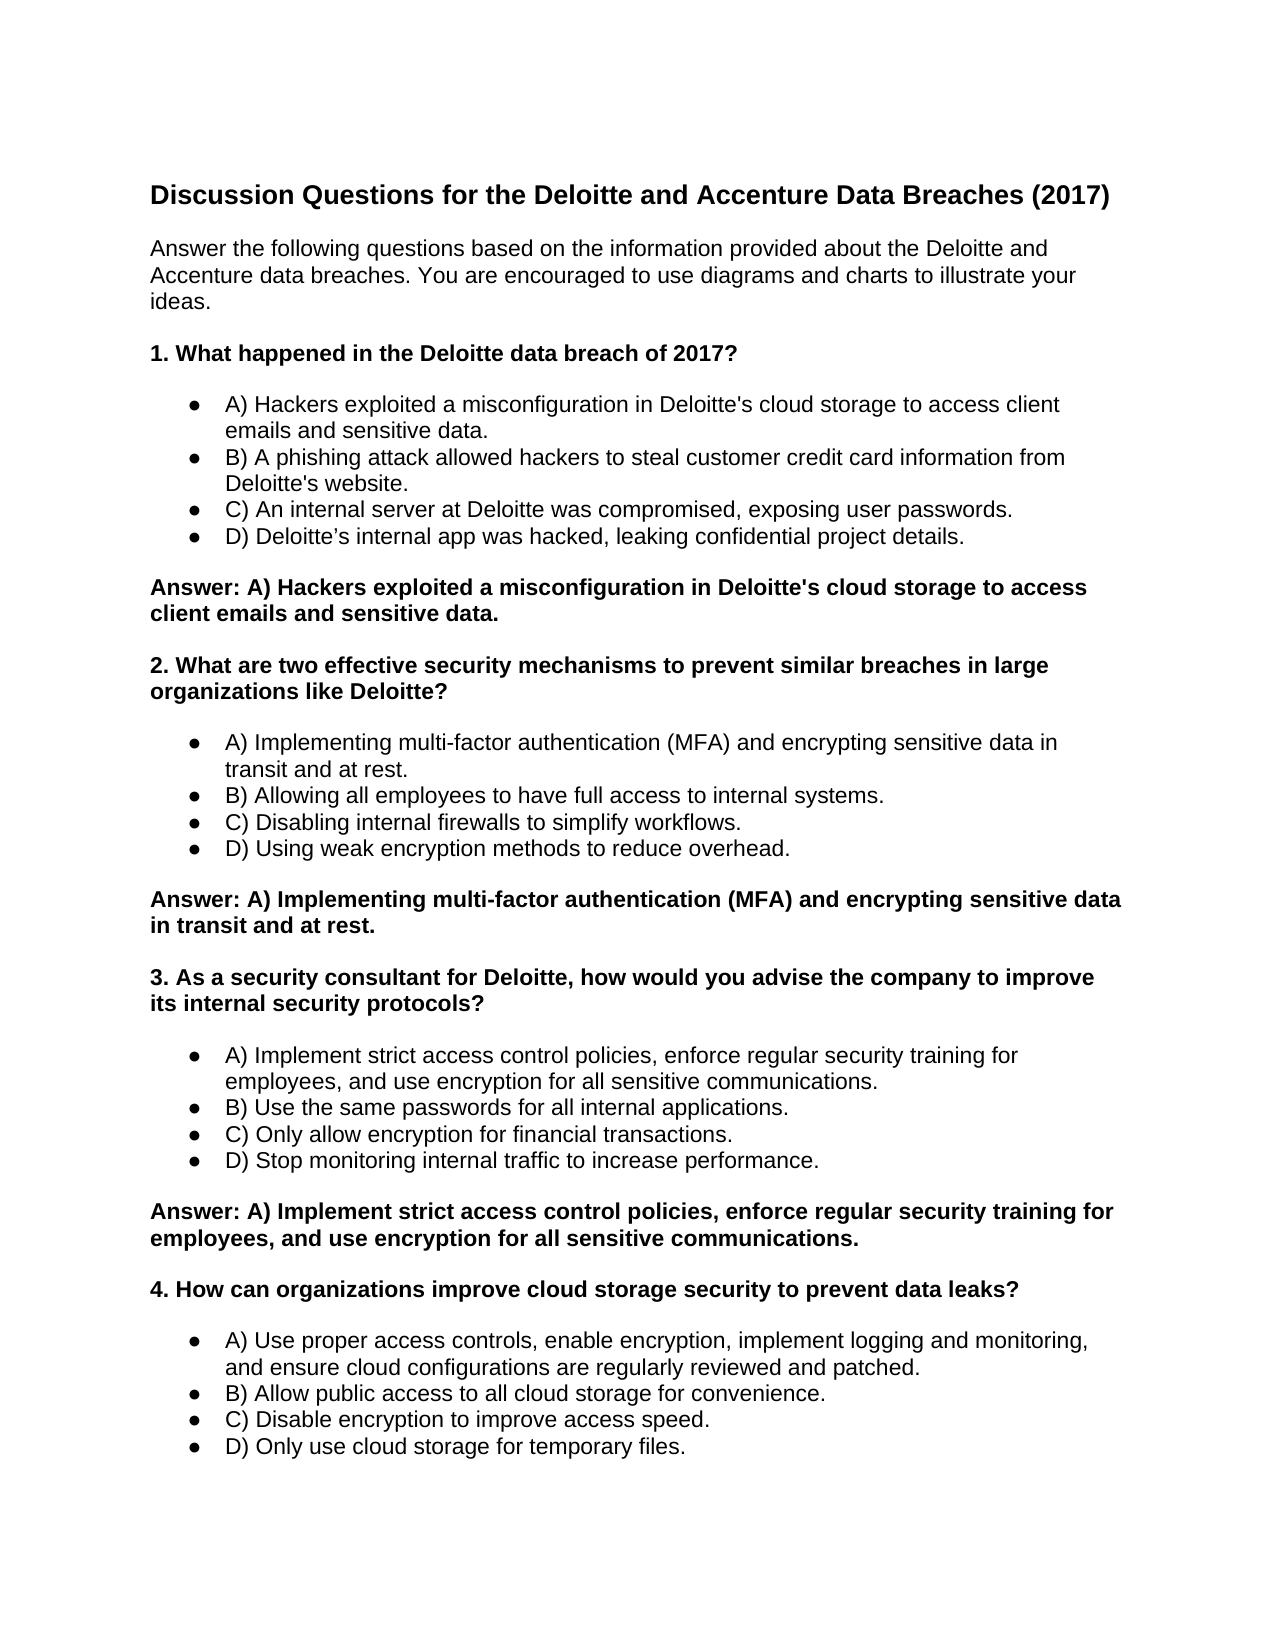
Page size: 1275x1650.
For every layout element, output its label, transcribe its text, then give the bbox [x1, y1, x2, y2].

text Answer: A) Implement strict access control policies, enforce regular security training for employees, and use encryption for all sensitive communications. [150, 1198, 1125, 1251]
list B) Allow public access to all cloud storage for convenience. [187, 1380, 1125, 1406]
text 2. What are two effective security mechanisms to prevent similar breaches in large organizations like Deloitte? [150, 652, 1125, 704]
text 3. As a security consultant for Deloitte, how would you advise the company to improve its internal security protocols? [150, 964, 1125, 1017]
list D) Stop monitoring internal traffic to increase performance. [187, 1147, 1125, 1173]
text Answer: A) Implementing multi-factor authentication (MFA) and encrypting sensitive data in transit and at rest. [150, 886, 1125, 939]
list B) Use the same passwords for all internal applications. [187, 1094, 1125, 1121]
list B) A phishing attack allowed hackers to steal customer credit card information from Deloitte's website. [187, 443, 1125, 496]
list A) Use proper access controls, enable encryption, implement logging and monitoring, and ensure cloud configurations are regularly reviewed and patched. [187, 1327, 1125, 1380]
list D) Deloitte’s internal app was hacked, leaking confidential project details. [187, 523, 1125, 549]
subtitle Discussion Questions for the Deloitte and Accenture Data Breaches (2017) [150, 179, 1125, 210]
text 4. How can organizations improve cloud storage security to prevent data leaks? [150, 1276, 1125, 1302]
text 1. What happened in the Deloitte data breach of 2017? [150, 339, 1125, 366]
list C) Disable encryption to improve access speed. [187, 1406, 1125, 1433]
list C) Only allow encryption for financial transactions. [187, 1121, 1125, 1147]
list B) Allowing all employees to have full access to internal systems. [187, 782, 1125, 808]
list A) Hackers exploited a misconfiguration in Deloitte's cloud storage to access client emails and sensitive data. [187, 391, 1125, 443]
list D) Using weak encryption methods to reduce overhead. [187, 835, 1125, 861]
list D) Only use cloud storage for temporary files. [187, 1433, 1125, 1459]
list C) An internal server at Deloitte was compromised, exposing user passwords. [187, 496, 1125, 523]
list C) Disabling internal firewalls to simplify workflows. [187, 808, 1125, 835]
text Answer the following questions based on the information provided about the Deloitte and Accenture data breaches. You are encouraged to use diagrams and charts to illustrate your ideas. [150, 235, 1125, 314]
list A) Implementing multi-factor authentication (MFA) and encrypting sensitive data in transit and at rest. [187, 729, 1125, 782]
text Answer: A) Hackers exploited a misconfiguration in Deloitte's cloud storage to access client emails and sensitive data. [150, 574, 1125, 627]
list A) Implement strict access control policies, enforce regular security training for employees, and use encryption for all sensitive communications. [187, 1042, 1125, 1094]
